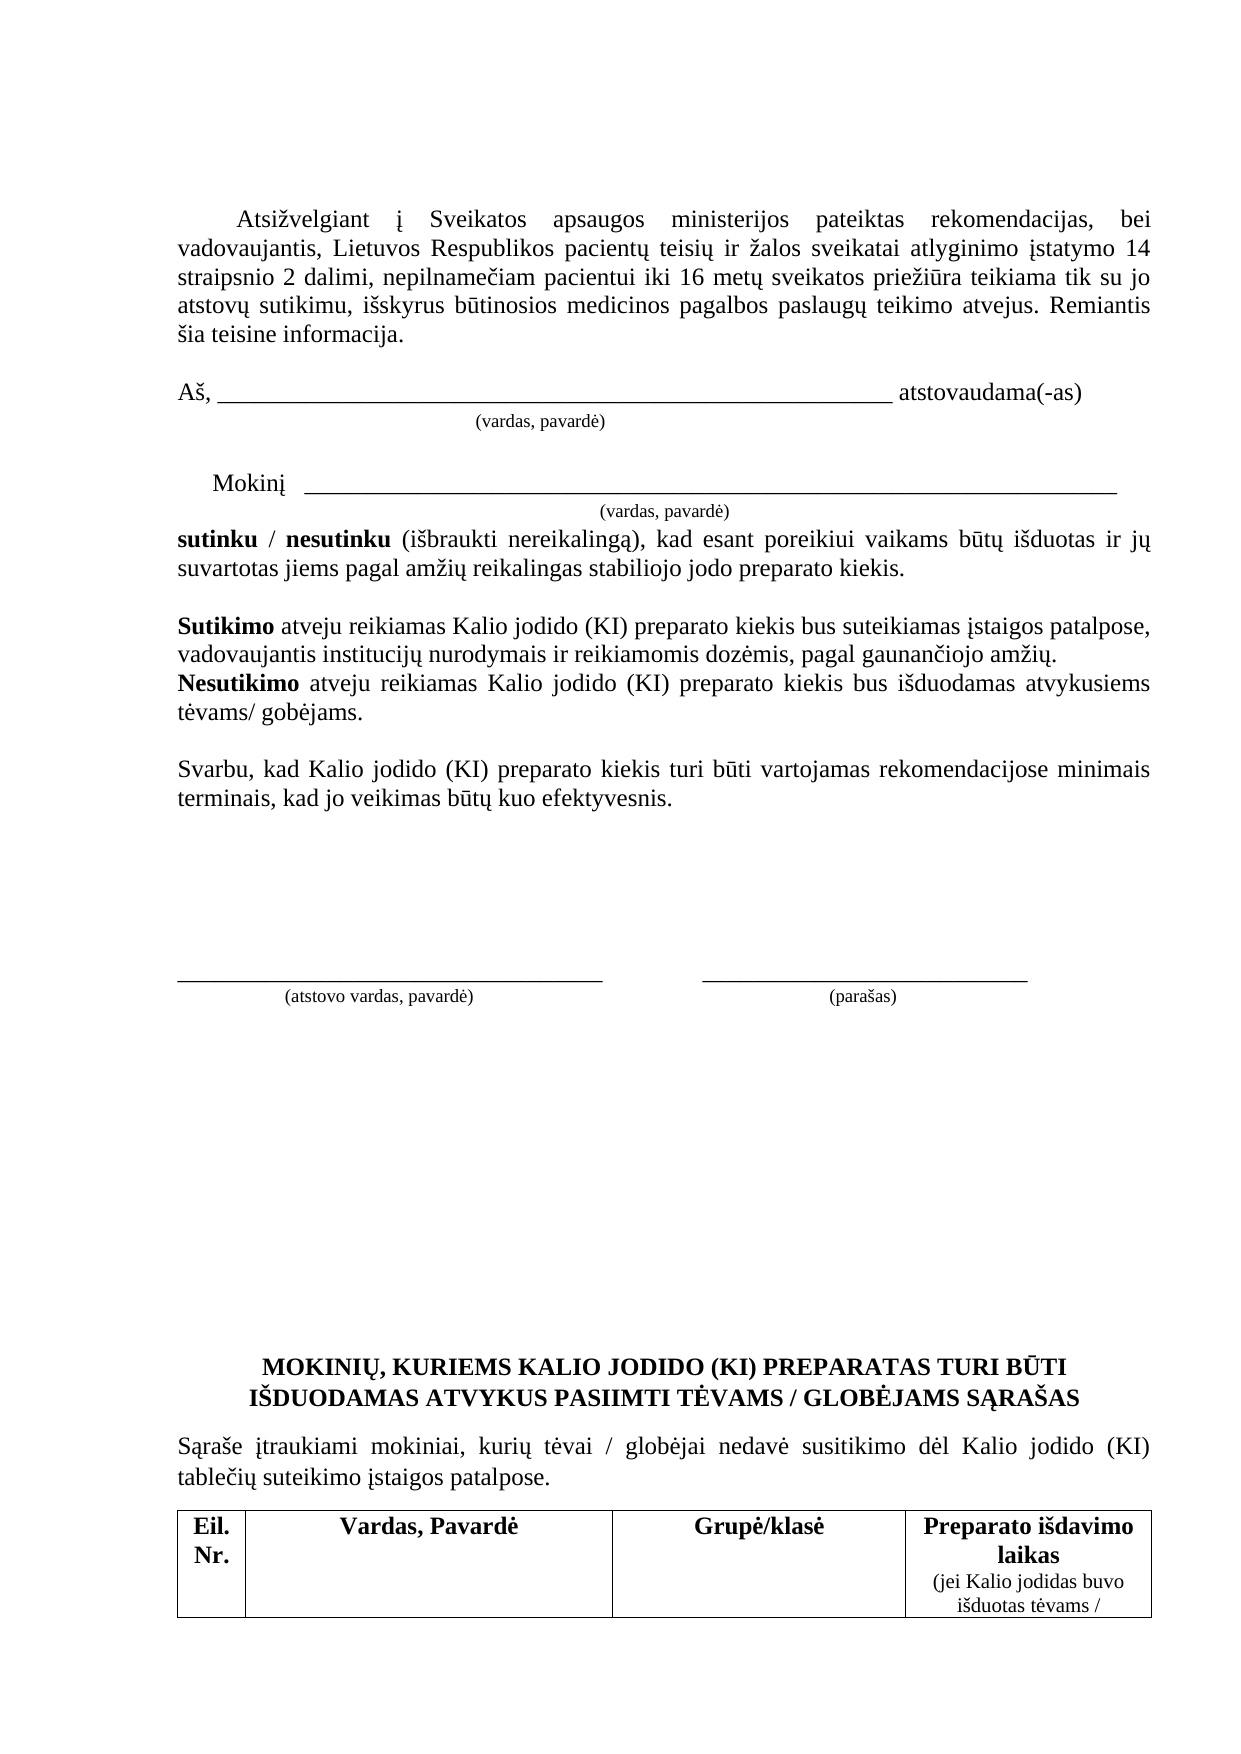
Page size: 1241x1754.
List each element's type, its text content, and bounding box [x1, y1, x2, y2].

text Sąraše įtraukiami mokiniai, kurių tėvai / globėjai nedavė susitikimo dėl Kalio jodido (KI) tablečių suteikimo įstaigos patalpose. [177, 1431, 1152, 1491]
text Sutikimo atveju reikiamas Kalio jodido (KI) preparato kiekis bus suteikiamas įstaigos patalpose, vadovaujantis institucijų nurodymais ir reikiamomis dozėmis, pagal gaunančiojo amžių. [177, 611, 1152, 668]
text Mokinį _________________________________________________________________ (vardas, pavardė) [177, 468, 1152, 521]
text (atstovo vardas, pavardė) (parašas) [177, 984, 1152, 1006]
table_header Grupė/klasė [613, 1511, 905, 1617]
text Aš, ______________________________________________________ atstovaudama(-as) [177, 377, 1152, 406]
text sutinku / nesutinku (išbraukti nereikalingą), kad esant poreikiui vaikams būtų išduotas ir jų suvartotas jiems pagal amžių reikalingas stabiliojo jodo preparato kiekis. [177, 524, 1152, 582]
text Svarbu, kad Kalio jodido (KI) preparato kiekis turi būti vartojamas rekomendacijose minimais terminais, kad jo veikimas būtų kuo efektyvesnis. [177, 754, 1152, 812]
text Atsižvelgiant į Sveikatos apsaugos ministerijos pateiktas rekomendacijas, bei vadovaujantis, Lietuvos Respublikos pacientų teisių ir žalos sveikatai atlyginimo įstatymo 14 straipsnio 2 dalimi, nepilnamečiam pacientui iki 16 metų sveikatos priežiūra teikiama tik su jo atstovų sutikimu, išskyrus būtinosios medicinos pagalbos paslaugų teikimo atvejus. Remiantis šia teisine informacija. [177, 204, 1152, 348]
text (vardas, pavardė) [312, 410, 1152, 431]
table_header Vardas, Pavardė [246, 1511, 612, 1617]
text MOKINIŲ, KURIEMS KALIO JODIDO (KI) PREPARATAS TURI BŪTI IŠDUODAMAS ATVYKUS PASIIMTI TĖVAMS / GLOBĖJAMS SĄRAŠAS [177, 1352, 1152, 1412]
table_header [906, 1511, 1151, 1617]
text Nesutikimo atveju reikiamas Kalio jodido (KI) preparato kiekis bus išduodamas atvykusiems tėvams/ gobėjams. [177, 668, 1152, 726]
table_header Eil. Nr. [178, 1511, 245, 1617]
text __________________________________ __________________________ [177, 956, 1152, 984]
